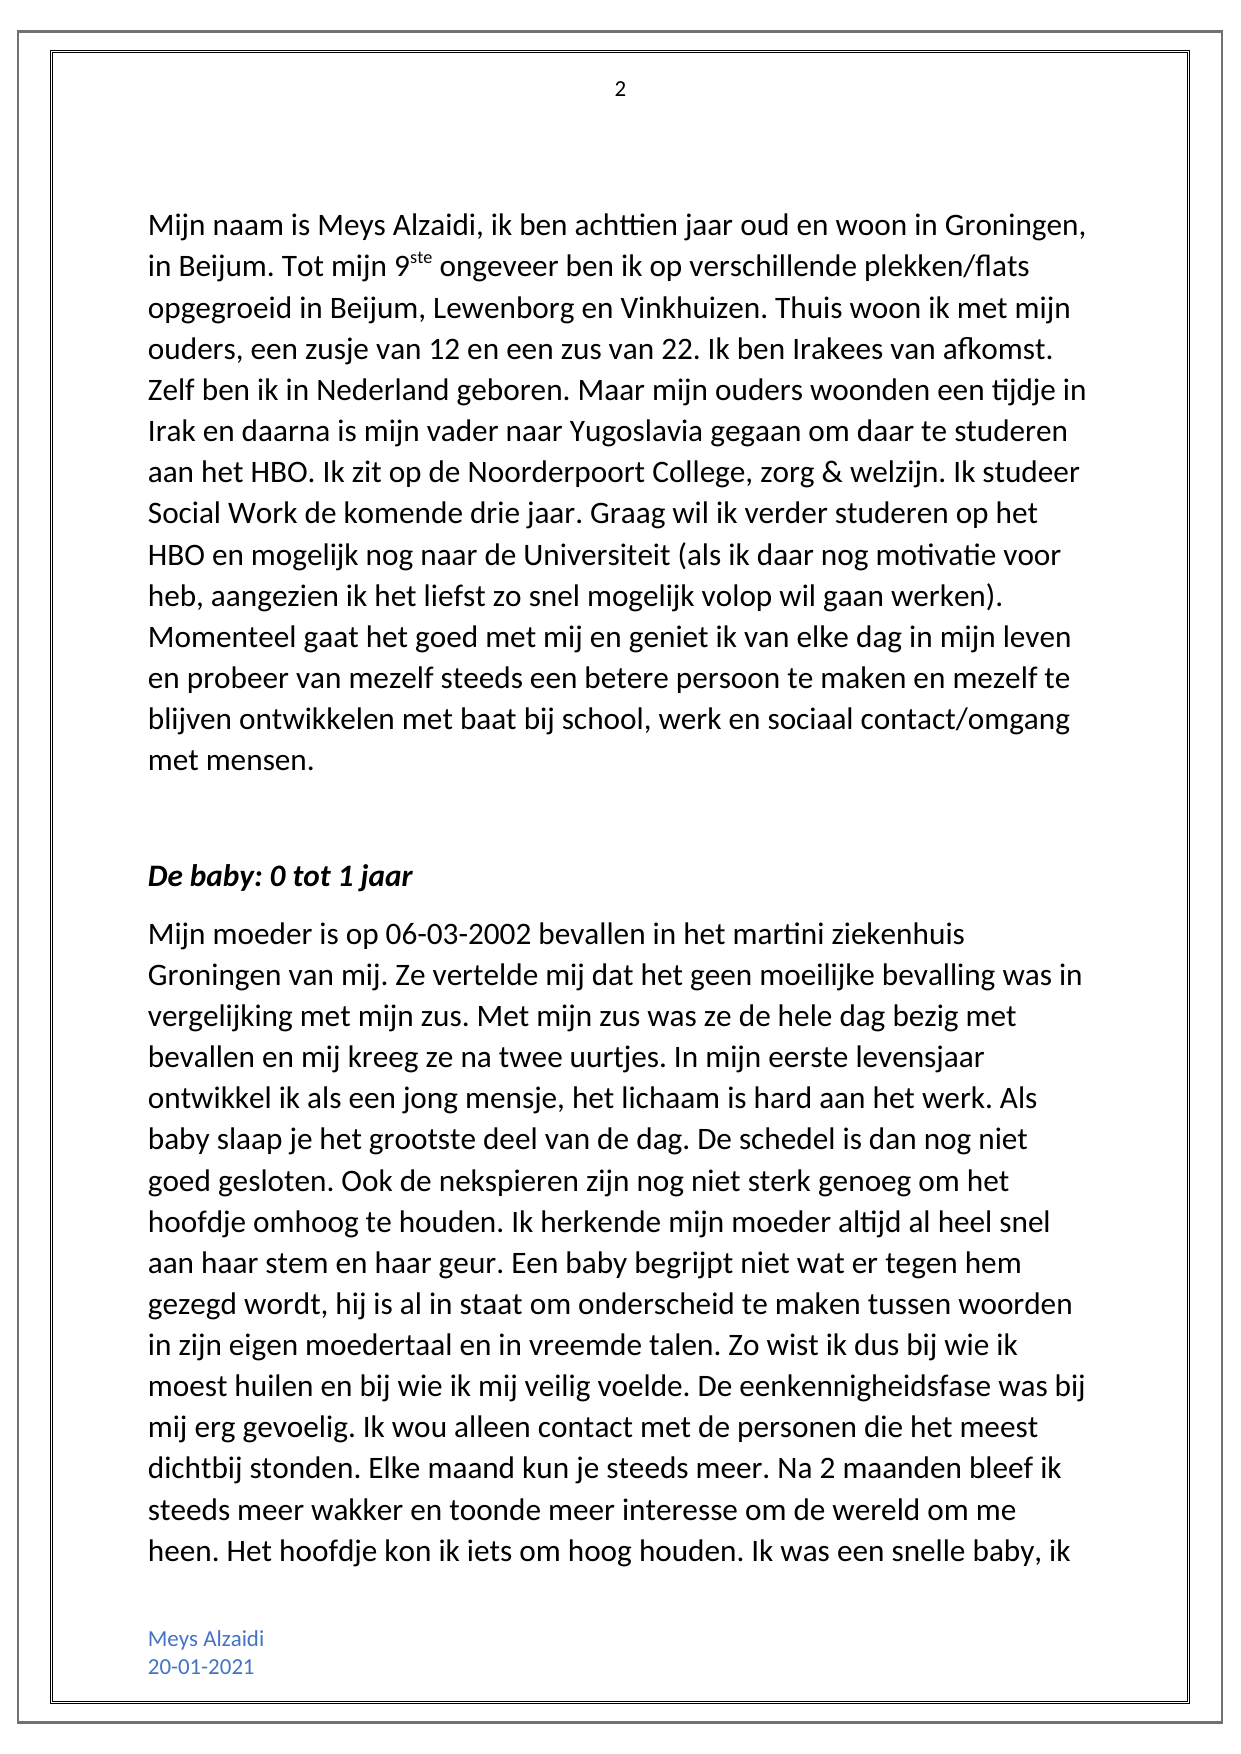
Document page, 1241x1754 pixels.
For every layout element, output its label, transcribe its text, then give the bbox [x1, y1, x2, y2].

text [148, 914, 1093, 1569]
text Mijn naam is Meys Alzaidi, ik ben achttien jaar oud en woon in Groningen, in Beijum. Tot mijn 9ste ongeveer ben ik op verschillende plekken/flats opgegroeid in Beijum, Lewenborg en Vinkhuizen. Thuis woon ik met mijn ouders, een zusje van 12 en een zus van 22. Ik ben Irakees van afkomst. Zelf ben ik in Nederland geboren. Maar mijn ouders woonden een tijdje in Irak en daarna is mijn vader naar Yugoslavia gegaan om daar te studeren aan het HBO. Ik zit op de Noorderpoort College, zorg & welzijn. Ik studeer Social Work de komende drie jaar. Graag wil ik verder studeren op het HBO en mogelijk nog naar de Universiteit (als ik daar nog motivatie voor heb, aangezien ik het liefst zo snel mogelijk volop wil gaan werken). Momenteel gaat het goed met mij en geniet ik van elke dag in mijn leven en probeer van mezelf steeds een betere persoon te maken en mezelf te blijven ontwikkelen met baat bij school, werk en sociaal contact/omgang met mensen. [148, 205, 1093, 778]
text De baby: 0 tot 1 jaar [148, 856, 1093, 894]
